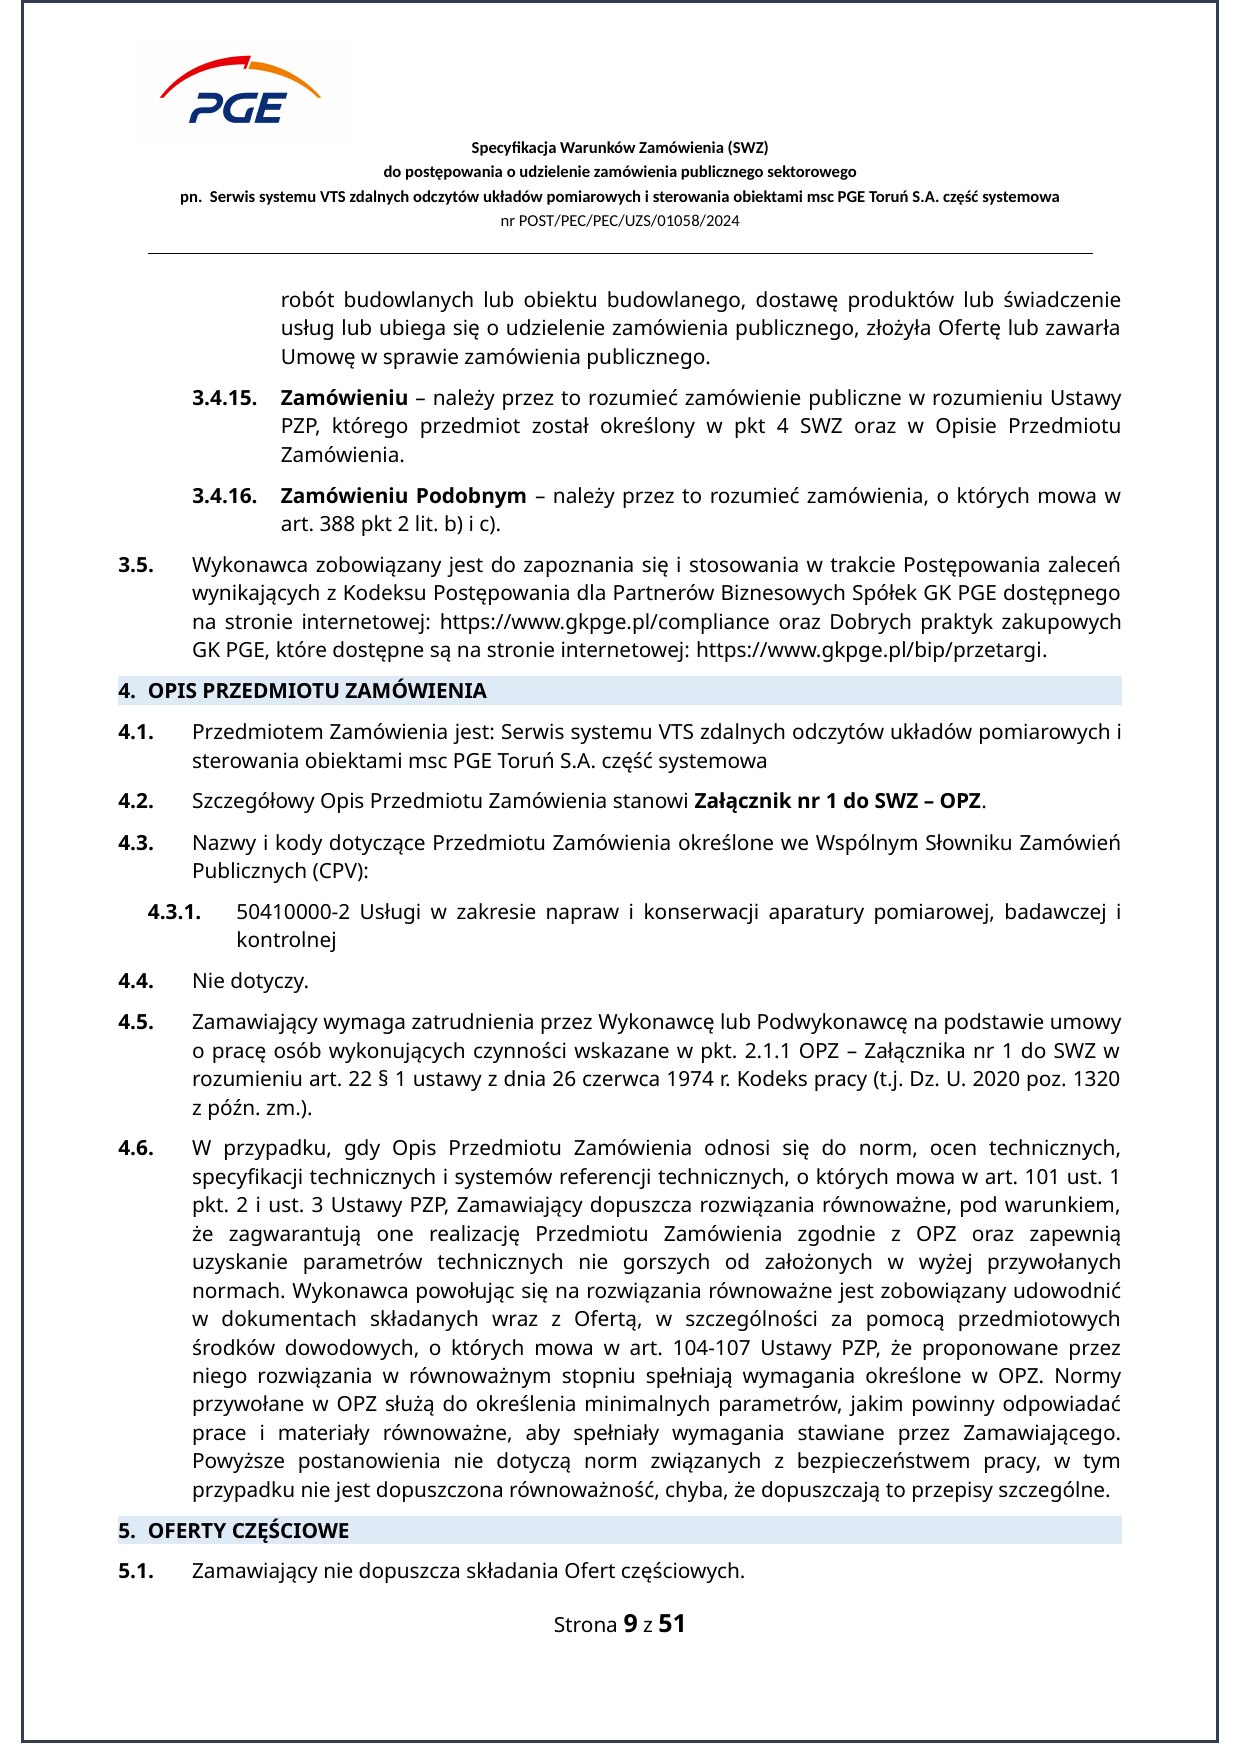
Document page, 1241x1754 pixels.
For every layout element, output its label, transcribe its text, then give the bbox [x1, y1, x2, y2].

subtitle Wykonawca zobowiązany jest do zapoznania się i stosowania w trakcie Postępowania zaleceń wynikających z Kodeksu Postępowania dla Partnerów Biznesowych Spółek GK PGE dostępnego na stronie internetowej: https://www.gkpge.pl/compliance oraz Dobrych praktyk zakupowych GK PGE, które dostępne są na stronie internetowej: https://www.gkpge.pl/bip/przetargi. [118, 550, 1122, 664]
subtitle OPIS PRZEDMIOTU ZAMÓWIENIA [118, 676, 1122, 705]
subtitle Przedmiotem Zamówienia jest: Serwis systemu VTS zdalnych odczytów układów pomiarowych i sterowania obiektami msc PGE Toruń S.A. część systemowa [118, 717, 1122, 774]
subtitle Zamówieniu – należy przez to rozumieć zamówienie publiczne w rozumieniu Ustawy PZP, którego przedmiot został określony w pkt 4 SWZ oraz w Opisie Przedmiotu Zamówienia. [192, 383, 1122, 468]
subtitle Nie dotyczy. [118, 966, 1122, 995]
subtitle Szczegółowy Opis Przedmiotu Zamówienia stanowi Załącznik nr 1 do SWZ – OPZ. [118, 787, 1122, 815]
picture [131, 39, 351, 145]
subtitle Nazwy i kody dotyczące Przedmiotu Zamówienia określone we Wspólnym Słowniku Zamówień Publicznych (CPV): [118, 828, 1122, 884]
subtitle Zamawiający nie dopuszcza składania Ofert częściowych. [118, 1557, 1122, 1585]
subtitle Zamawiający wymaga zatrudnienia przez Wykonawcę lub Podwykonawcę na podstawie umowy o pracę osób wykonujących czynności wskazane w pkt. 2.1.1 OPZ – Załącznika nr 1 do SWZ w rozumieniu art. 22 § 1 ustawy z dnia 26 czerwca 1974 r. Kodeks pracy (t.j. Dz. U. 2020 poz. 1320 z późn. zm.). [118, 1007, 1122, 1121]
subtitle Zamówieniu Podobnym – należy przez to rozumieć zamówienia, o których mowa w art. 388 pkt 2 lit. b) i c). [192, 481, 1122, 538]
subtitle OFERTY CZĘŚCIOWE [118, 1516, 1122, 1544]
subtitle 50410000-2 Usługi w zakresie napraw i konserwacji aparatury pomiarowej, badawczej i kontrolnej [148, 897, 1122, 954]
subtitle W przypadku, gdy Opis Przedmiotu Zamówienia odnosi się do norm, ocen technicznych, specyfikacji technicznych i systemów referencji technicznych, o których mowa w art. 101 ust. 1 pkt. 2 i ust. 3 Ustawy PZP, Zamawiający dopuszcza rozwiązania równoważne, pod warunkiem, że zagwarantują one realizację Przedmiotu Zamówienia zgodnie z OPZ oraz zapewnią uzyskanie parametrów technicznych nie gorszych od założonych w wyżej przywołanych normach. Wykonawca powołując się na rozwiązania równoważne jest zobowiązany udowodnić w dokumentach składanych wraz z Ofertą, w szczególności za pomocą przedmiotowych środków dowodowych, o których mowa w art. 104-107 Ustawy PZP, że proponowane przez niego rozwiązania w równoważnym stopniu spełniają wymagania określone w OPZ. Normy przywołane w OPZ służą do określenia minimalnych parametrów, jakim powinny odpowiadać prace i materiały równoważne, aby spełniały wymagania stawiane przez Zamawiającego. Powyższe postanowienia nie dotyczą norm związanych z bezpieczeństwem pracy, w tym przypadku nie jest dopuszczona równoważność, chyba, że dopuszczają to przepisy szczególne. [118, 1133, 1122, 1503]
